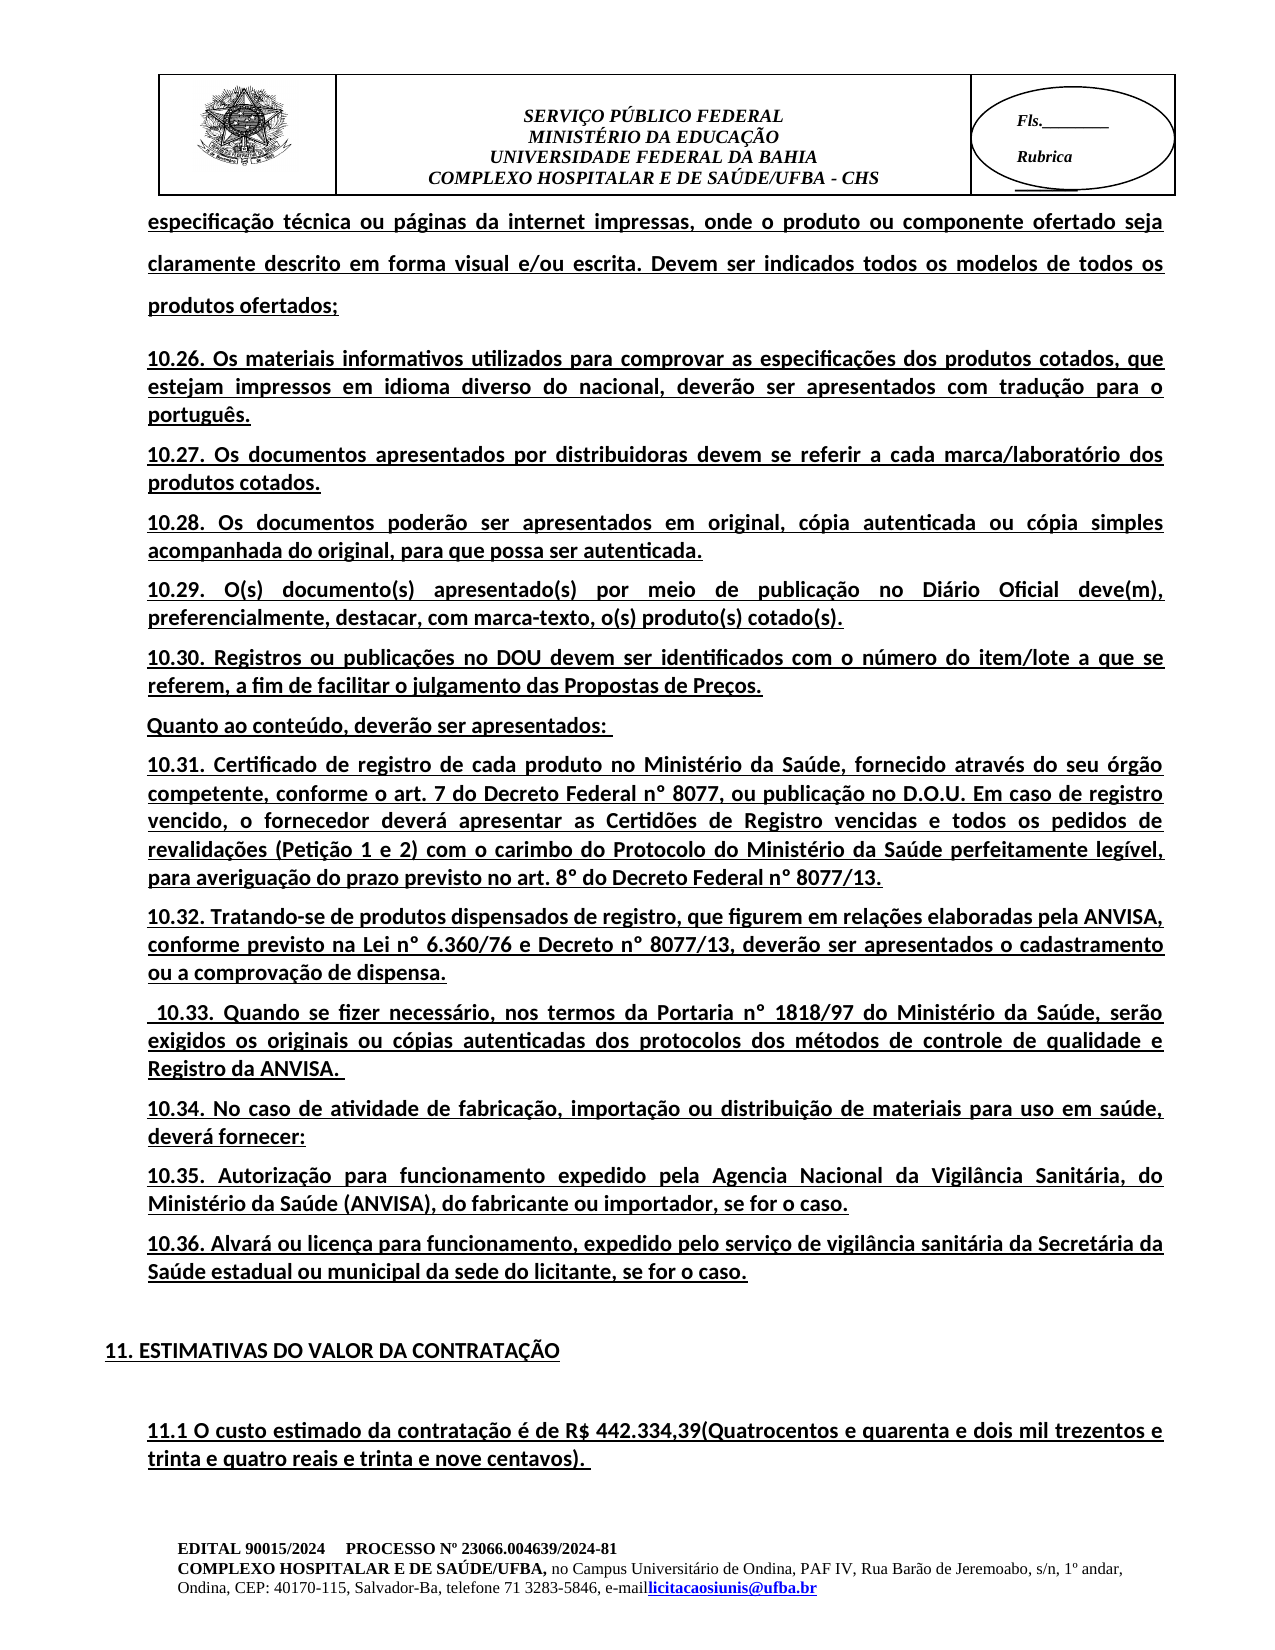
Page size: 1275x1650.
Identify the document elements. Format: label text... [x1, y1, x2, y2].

text 10.33. Quando se fizer necessário, nos termos da Portaria nº 1818/97 do Ministério da Saúde, serão exigidos os originais ou cópias autenticadas dos protocolos dos métodos de controle de qualidade e Registro da ANVISA. [147, 998, 1165, 1082]
text 10.26. Os materiais informativos utilizados para comprovar as especificações dos produtos cotados, que estejam impressos em idioma diverso do nacional, deverão ser apresentados com tradução para o português. [147, 370, 1165, 428]
text 10.30. Registros ou publicações no DOU devem ser identificados com o número do item/lote a que se referem, a fim de facilitar o julgamento das Propostas de Preços. [147, 669, 1165, 699]
text Quanto ao conteúdo, deverão ser apresentados: [147, 711, 1165, 739]
text 10.32. Tratando-se de produtos dispensados de registro, que figurem em relações elaboradas pela ANVISA, conforme previsto na Lei nº 6.360/76 e Decreto nº 8077/13, deverão ser apresentados o cadastramento ou a comprovação de dispensa. [147, 902, 1165, 954]
text 10.29. O(s) documento(s) apresentado(s) por meio de publicação no Diário Oficial deve(m), preferencialmente, destacar, com marca-texto, o(s) produto(s) cotado(s). [147, 576, 1165, 600]
text 10.29. O(s) documento(s) apresentado(s) por meio de publicação no Diário Oficial deve(m), preferencialmente, destacar, com marca-texto, o(s) produto(s) cotado(s). [147, 601, 1165, 632]
text 10.36. Alvará ou licença para funcionamento, expedido pelo serviço de vigilância sanitária da Secretária da Saúde estadual ou municipal da sede do licitante, se for o caso. [147, 1229, 1165, 1285]
text 10.28. Os documentos poderão ser apresentados em original, cópia autenticada ou cópia simples acompanhada do original, para que possa ser autenticada. [147, 508, 1165, 564]
text 10.34. No caso de atividade de fabricação, importação ou distribuição de materiais para uso em saúde, deverá fornecer: [147, 1094, 1165, 1150]
picture [192, 80, 299, 172]
text 11.1 O custo estimado da contratação é de R$ 442.334,39(Quatrocentos e quarenta e dois mil trezentos e trinta e quatro reais e trinta e nove centavos). [147, 1416, 1165, 1472]
text 10.32. Tratando-se de produtos dispensados de registro, que figurem em relações elaboradas pela ANVISA, conforme previsto na Lei nº 6.360/76 e Decreto nº 8077/13, deverão ser apresentados o cadastramento ou a comprovação de dispensa. [147, 955, 1165, 986]
text 10.31. Certificado de registro de cada produto no Ministério da Saúde, fornecido através do seu órgão competente, conforme o art. 7 do Decreto Federal nº 8077, ou publicação no D.O.U. Em caso de registro vencido, o fornecedor deverá apresentar as Certidões de Registro vencidas e todos os pedidos de revalidações (Petição 1 e 2) com o carimbo do Protocolo do Ministério da Saúde perfeitamente legível, para averiguação do prazo previsto no art. 8º do Decreto Federal nº 8077/13. [147, 860, 1165, 891]
text 10.26. Os materiais informativos utilizados para comprovar as especificações dos produtos cotados, que estejam impressos em idioma diverso do nacional, deverão ser apresentados com tradução para o português. [147, 344, 1165, 368]
text 10.30. Registros ou publicações no DOU devem ser identificados com o número do item/lote a que se referem, a fim de facilitar o julgamento das Propostas de Preços. [147, 643, 1165, 667]
text 10.35. Autorização para funcionamento expedido pela Agencia Nacional da Vigilância Sanitária, do Ministério da Saúde (ANVISA), do fabricante ou importador, se for o caso. [147, 1162, 1165, 1218]
text 10.31. Certificado de registro de cada produto no Ministério da Saúde, fornecido através do seu órgão competente, conforme o art. 7 do Decreto Federal nº 8077, ou publicação no D.O.U. Em caso de registro vencido, o fornecedor deverá apresentar as Certidões de Registro vencidas e todos os pedidos de revalidações (Petição 1 e 2) com o carimbo do Protocolo do Ministério da Saúde perfeitamente legível, para averiguação do prazo previsto no art. 8º do Decreto Federal nº 8077/13. [147, 751, 1165, 859]
text 10.27. Os documentos apresentados por distribuidoras devem se referir a cada marca/laboratório dos produtos cotados. [147, 440, 1165, 496]
text 11. ESTIMATIVAS DO VALOR DA CONTRATAÇÃO [104, 1337, 1165, 1365]
